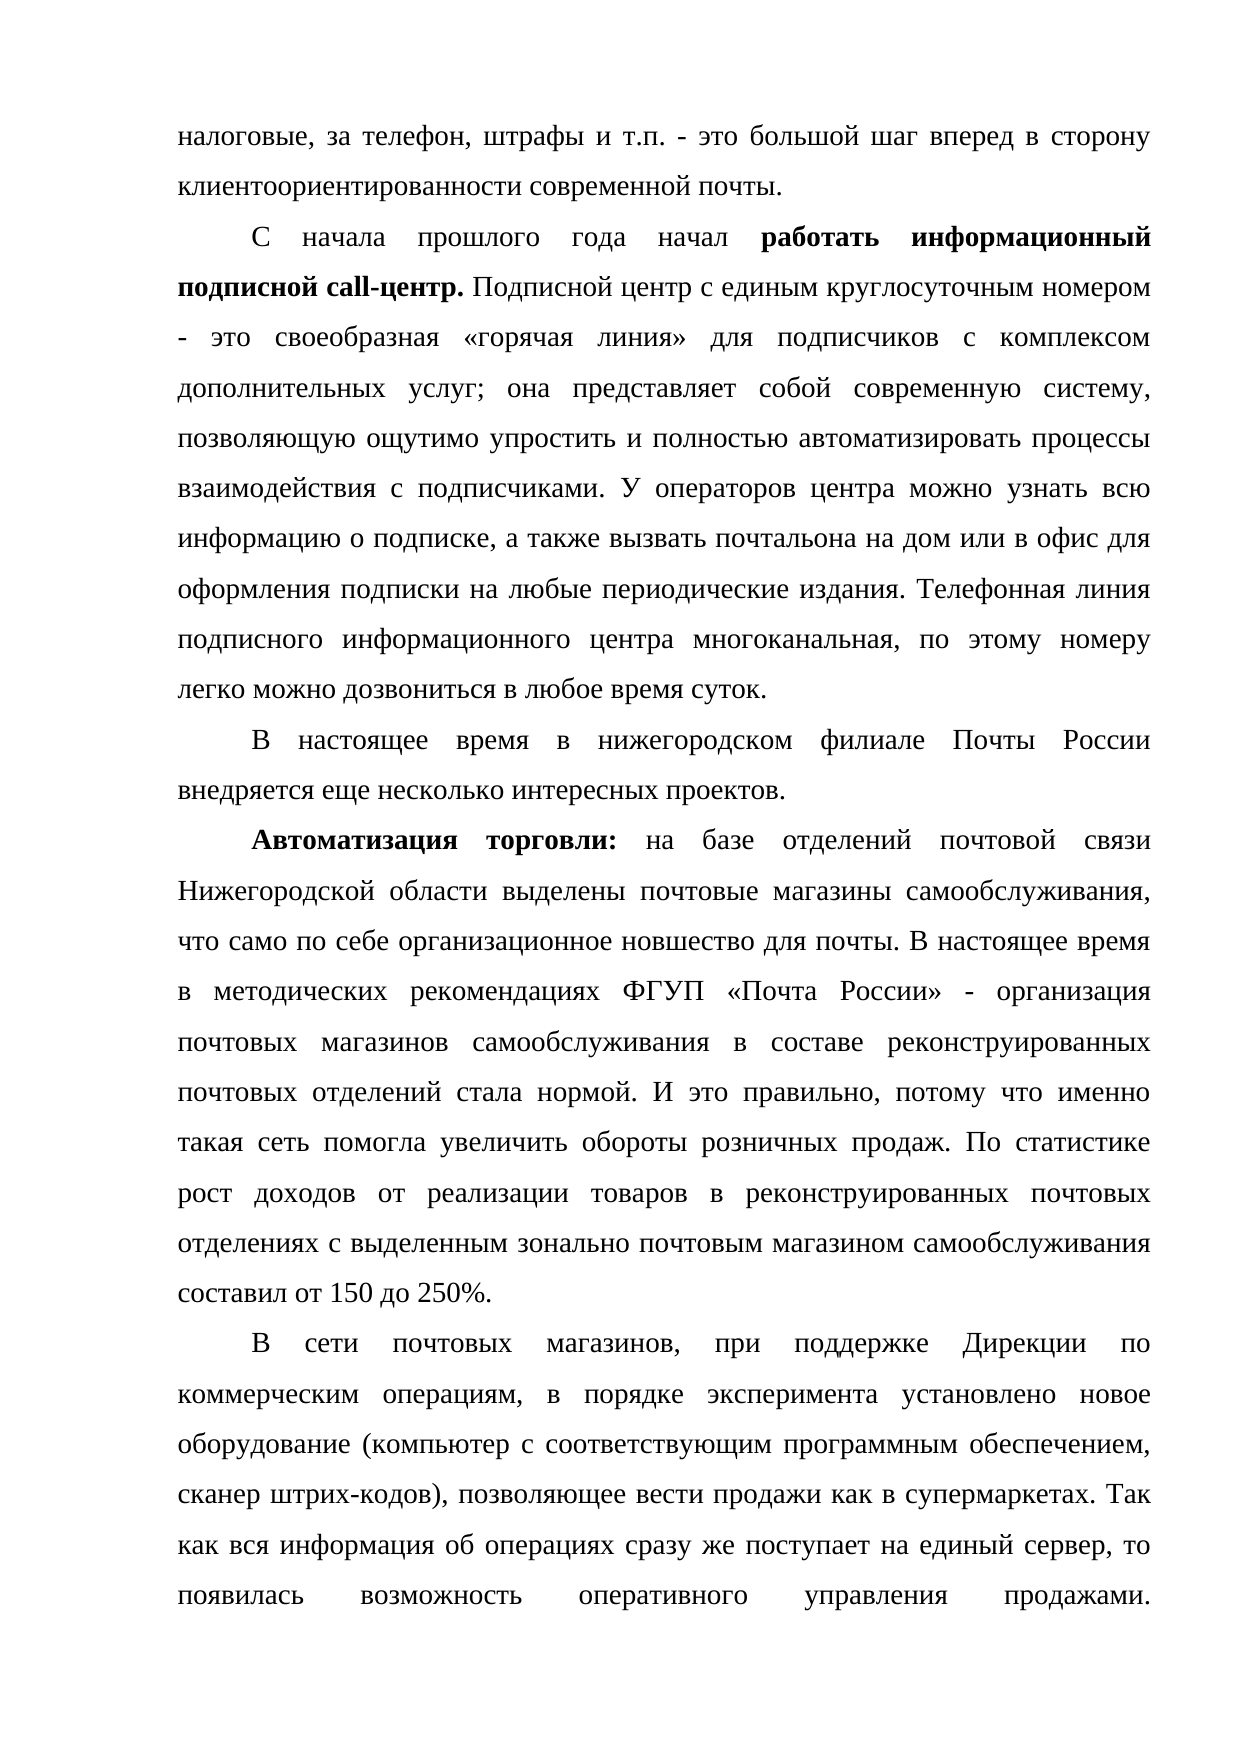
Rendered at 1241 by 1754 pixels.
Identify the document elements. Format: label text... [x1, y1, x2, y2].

text С начала прошлого года начал работать информационный подписной call-центр. Подписной центр с единым круглосуточным номером - это своеобразная «горячая линия» для подписчиков с комплексом дополнительных услуг; она представляет собой современную систему, позволяющую ощутимо упростить и полностью автоматизировать процессы взаимодействия с подписчиками. У операторов центра можно узнать всю информацию о подписке, а также вызвать почтальона на дом или в офис для оформления подписки на любые периодические издания. Телефонная линия подписного информационного центра многоканальная, по этому номеру легко можно дозвониться в любое время суток. [177, 219, 1152, 705]
text В настоящее время в нижегородском филиале Почты России внедряется еще несколько интересных проектов. [177, 722, 1152, 806]
text Автоматизация торговли: на базе отделений почтовой связи Нижегородской области выделены почтовые магазины самообслуживания, что само по себе организационное новшество для почты. В настоящее время в методических рекомендациях ФГУП «Почта России» - организация почтовых магазинов самообслуживания в составе реконструированных почтовых отделений стала нормой. И это правильно, потому что именно такая сеть помогла увеличить обороты розничных продаж. По статистике рост доходов от реализации товаров в реконструированных почтовых отделениях с выделенным зонально почтовым магазином самообслуживания составил от 150 до 250%. [177, 822, 1152, 1309]
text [177, 118, 1152, 202]
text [177, 1326, 1152, 1611]
